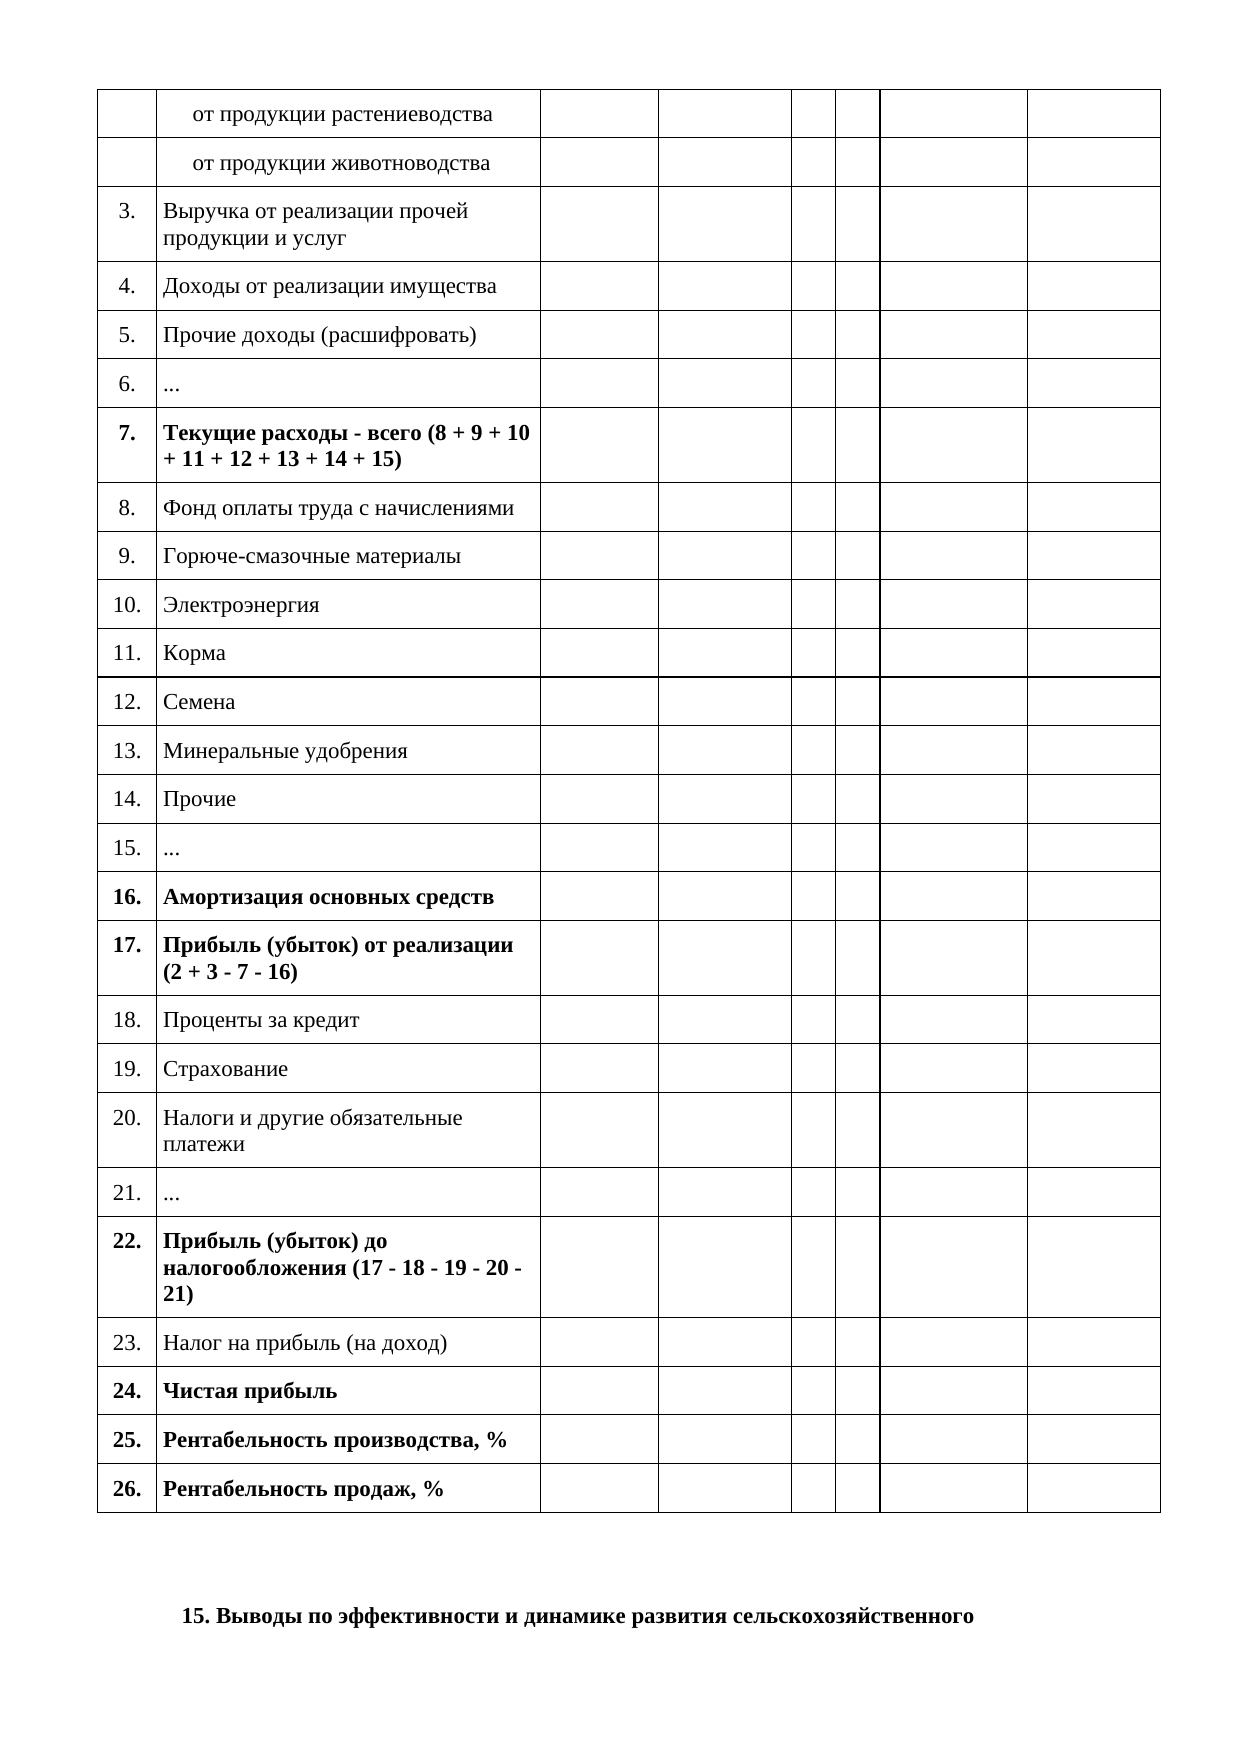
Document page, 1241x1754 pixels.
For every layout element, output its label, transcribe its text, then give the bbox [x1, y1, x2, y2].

table_cell [792, 408, 835, 482]
table_cell [1028, 311, 1160, 358]
table_cell [881, 311, 1027, 358]
table_cell [836, 1168, 879, 1216]
table_cell [881, 1093, 1027, 1167]
table_cell [541, 1093, 658, 1167]
table_cell [659, 1367, 791, 1414]
table_cell [541, 629, 658, 676]
table_cell [836, 775, 879, 822]
table_cell [1028, 532, 1160, 579]
table_cell [792, 311, 835, 358]
table_cell Чистая прибыль [157, 1367, 540, 1414]
table_cell [659, 1093, 791, 1167]
table_cell Налоги и другие обязательные платежи [157, 1093, 540, 1167]
table_cell [1028, 359, 1160, 407]
table_cell [881, 1217, 1027, 1317]
table_cell [792, 1093, 835, 1167]
table_cell [836, 872, 879, 920]
table_cell [881, 872, 1027, 920]
table_cell [881, 1044, 1027, 1092]
table_cell 26. [98, 1464, 156, 1512]
table_cell [836, 262, 879, 309]
table_cell 19. [98, 1044, 156, 1092]
table_cell [541, 1415, 658, 1463]
table_cell [881, 1464, 1027, 1512]
table_cell [881, 483, 1027, 531]
table_cell 21. [98, 1168, 156, 1216]
table_cell [541, 1217, 658, 1317]
table_cell [836, 408, 879, 482]
table_cell [1028, 1044, 1160, 1092]
table_cell [541, 532, 658, 579]
table_cell [541, 580, 658, 628]
table_cell [1028, 483, 1160, 531]
table_cell [1028, 775, 1160, 822]
table_cell Амортизация основных средств [157, 872, 540, 920]
table_cell 8. [98, 483, 156, 531]
table_cell [792, 678, 835, 725]
table_cell [659, 532, 791, 579]
table_cell [1028, 1217, 1160, 1317]
table_cell 18. [98, 996, 156, 1043]
table_cell [541, 408, 658, 482]
table_cell 10. [98, 580, 156, 628]
table_cell [1028, 921, 1160, 995]
table_cell [541, 726, 658, 774]
table_cell [792, 580, 835, 628]
table_cell [881, 532, 1027, 579]
table_cell [541, 1168, 658, 1216]
table_cell 25. [98, 1415, 156, 1463]
table_cell [792, 187, 835, 261]
table_cell Рентабельность производства, % [157, 1415, 540, 1463]
table_cell [1028, 90, 1160, 137]
table_cell [792, 1415, 835, 1463]
table_cell [792, 90, 835, 137]
table_cell [881, 262, 1027, 309]
table_cell [1028, 1367, 1160, 1414]
table_cell [541, 138, 658, 186]
table_cell [1028, 187, 1160, 261]
table_cell [659, 90, 791, 137]
table_cell [792, 359, 835, 407]
table_cell [1028, 138, 1160, 186]
table_cell [836, 1367, 879, 1414]
table_cell [881, 90, 1027, 137]
table_cell [881, 1367, 1027, 1414]
table_cell [836, 483, 879, 531]
table_cell [541, 187, 658, 261]
table_cell [836, 187, 879, 261]
table_cell 15. [98, 824, 156, 871]
table_cell [836, 138, 879, 186]
table_cell [659, 629, 791, 676]
table_cell [1028, 1168, 1160, 1216]
table_cell [659, 726, 791, 774]
table_cell [541, 262, 658, 309]
table_cell [836, 1318, 879, 1366]
table_cell [659, 483, 791, 531]
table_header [106, 1592, 1051, 1639]
table_cell Страхование [157, 1044, 540, 1092]
table_cell [881, 775, 1027, 822]
table_cell [1028, 580, 1160, 628]
table_cell [541, 1318, 658, 1366]
table_cell [836, 1217, 879, 1317]
table_cell [541, 678, 658, 725]
table_cell [836, 532, 879, 579]
table_cell [836, 1464, 879, 1512]
table_cell Прочие доходы (расшифровать) [157, 311, 540, 358]
table_cell [836, 726, 879, 774]
table_cell 12. [98, 678, 156, 725]
table_cell [541, 1367, 658, 1414]
table_cell [792, 921, 835, 995]
table_cell [792, 1044, 835, 1092]
table_cell от продукции животноводства [157, 138, 540, 186]
table_cell [836, 1415, 879, 1463]
table_cell [1028, 629, 1160, 676]
table_cell Корма [157, 629, 540, 676]
table_cell [792, 1217, 835, 1317]
table_cell Прочие [157, 775, 540, 822]
table_cell [659, 775, 791, 822]
table_cell Выручка от реализации прочей продукции и услуг [157, 187, 540, 261]
table_cell от продукции растениеводства [157, 90, 540, 137]
table_cell Проценты за кредит [157, 996, 540, 1043]
table_cell Текущие расходы - всего (8 + 9 + 10 + 11 + 12 + 13 + 14 + 15) [157, 408, 540, 482]
table_cell [98, 138, 156, 186]
table_cell Прибыль (убыток) от реализации (2 + 3 - 7 - 16) [157, 921, 540, 995]
table_cell [836, 996, 879, 1043]
table_cell [659, 359, 791, 407]
table_cell [1028, 872, 1160, 920]
table_cell [881, 824, 1027, 871]
table_cell [1028, 1415, 1160, 1463]
table_cell [659, 996, 791, 1043]
table_cell [836, 580, 879, 628]
table_cell [541, 775, 658, 822]
table_cell [659, 311, 791, 358]
table_cell [541, 872, 658, 920]
table_cell [659, 408, 791, 482]
table_cell [881, 580, 1027, 628]
table_cell [792, 629, 835, 676]
table_cell [1028, 1093, 1160, 1167]
table_cell [792, 996, 835, 1043]
table_cell [836, 824, 879, 871]
table_cell [881, 1318, 1027, 1366]
table_cell [836, 359, 879, 407]
table_cell Горюче-смазочные материалы [157, 532, 540, 579]
table_cell 11. [98, 629, 156, 676]
table_cell ... [157, 1168, 540, 1216]
table_cell [659, 187, 791, 261]
table_cell [659, 1044, 791, 1092]
table_cell [659, 1415, 791, 1463]
table_cell ... [157, 824, 540, 871]
table_cell [659, 580, 791, 628]
table_cell Налог на прибыль (на доход) [157, 1318, 540, 1366]
table_cell [1028, 262, 1160, 309]
table_cell [1028, 1464, 1160, 1512]
table_cell Минеральные удобрения [157, 726, 540, 774]
table_cell 13. [98, 726, 156, 774]
table_cell Фонд оплаты труда с начислениями [157, 483, 540, 531]
table_cell [836, 1044, 879, 1092]
table_cell [792, 532, 835, 579]
table_cell [541, 824, 658, 871]
table_cell [836, 629, 879, 676]
table_cell [881, 138, 1027, 186]
table_cell [541, 1464, 658, 1512]
table_cell [659, 872, 791, 920]
table_cell [836, 90, 879, 137]
table_cell [541, 921, 658, 995]
table_cell [836, 311, 879, 358]
table_cell [1028, 726, 1160, 774]
table_cell [792, 1367, 835, 1414]
table_cell [881, 726, 1027, 774]
table_cell [836, 678, 879, 725]
table_cell ... [157, 359, 540, 407]
table_cell [792, 1464, 835, 1512]
table_cell [792, 775, 835, 822]
table_cell 9. [98, 532, 156, 579]
table_cell [659, 262, 791, 309]
table_cell 3. [98, 187, 156, 261]
table_cell [98, 90, 156, 137]
table_cell [792, 726, 835, 774]
table_cell [792, 1318, 835, 1366]
table_cell [541, 996, 658, 1043]
table_cell [659, 921, 791, 995]
table_cell [541, 311, 658, 358]
table_cell 22. [98, 1217, 156, 1317]
table_cell 20. [98, 1093, 156, 1167]
table_cell 24. [98, 1367, 156, 1414]
table_cell 14. [98, 775, 156, 822]
table_cell [541, 483, 658, 531]
table_cell [881, 1168, 1027, 1216]
table_cell 17. [98, 921, 156, 995]
table_cell Прибыль (убыток) до налогообложения (17 - 18 - 19 - 20 - 21) [157, 1217, 540, 1317]
table_cell 23. [98, 1318, 156, 1366]
table_cell [881, 629, 1027, 676]
table_cell [792, 824, 835, 871]
table_cell 16. [98, 872, 156, 920]
table_cell [881, 1415, 1027, 1463]
table_cell [792, 872, 835, 920]
table_cell 7. [98, 408, 156, 482]
table_cell [881, 359, 1027, 407]
table_cell [792, 1168, 835, 1216]
table_cell [792, 262, 835, 309]
table_cell [1028, 996, 1160, 1043]
table_cell Электроэнергия [157, 580, 540, 628]
table_cell [541, 90, 658, 137]
table_cell [1028, 678, 1160, 725]
table_cell 5. [98, 311, 156, 358]
table_cell [1028, 1318, 1160, 1366]
table_cell [1028, 408, 1160, 482]
table_cell [881, 996, 1027, 1043]
table_cell 4. [98, 262, 156, 309]
table_cell [659, 824, 791, 871]
table_cell [659, 138, 791, 186]
table_cell [836, 1093, 879, 1167]
table_cell [1028, 824, 1160, 871]
table_cell [836, 921, 879, 995]
table_cell [792, 138, 835, 186]
table_cell [659, 1217, 791, 1317]
table_cell [659, 1464, 791, 1512]
table_cell [541, 359, 658, 407]
table_cell [659, 1318, 791, 1366]
table_cell [881, 408, 1027, 482]
table_cell Рентабельность продаж, % [157, 1464, 540, 1512]
table_cell [881, 921, 1027, 995]
table_cell [659, 678, 791, 725]
table_cell [541, 1044, 658, 1092]
table_cell 6. [98, 359, 156, 407]
table_cell [659, 1168, 791, 1216]
table_cell [881, 187, 1027, 261]
table_cell Семена [157, 678, 540, 725]
table_cell Доходы от реализации имущества [157, 262, 540, 309]
table_cell [881, 678, 1027, 725]
table_cell [792, 483, 835, 531]
